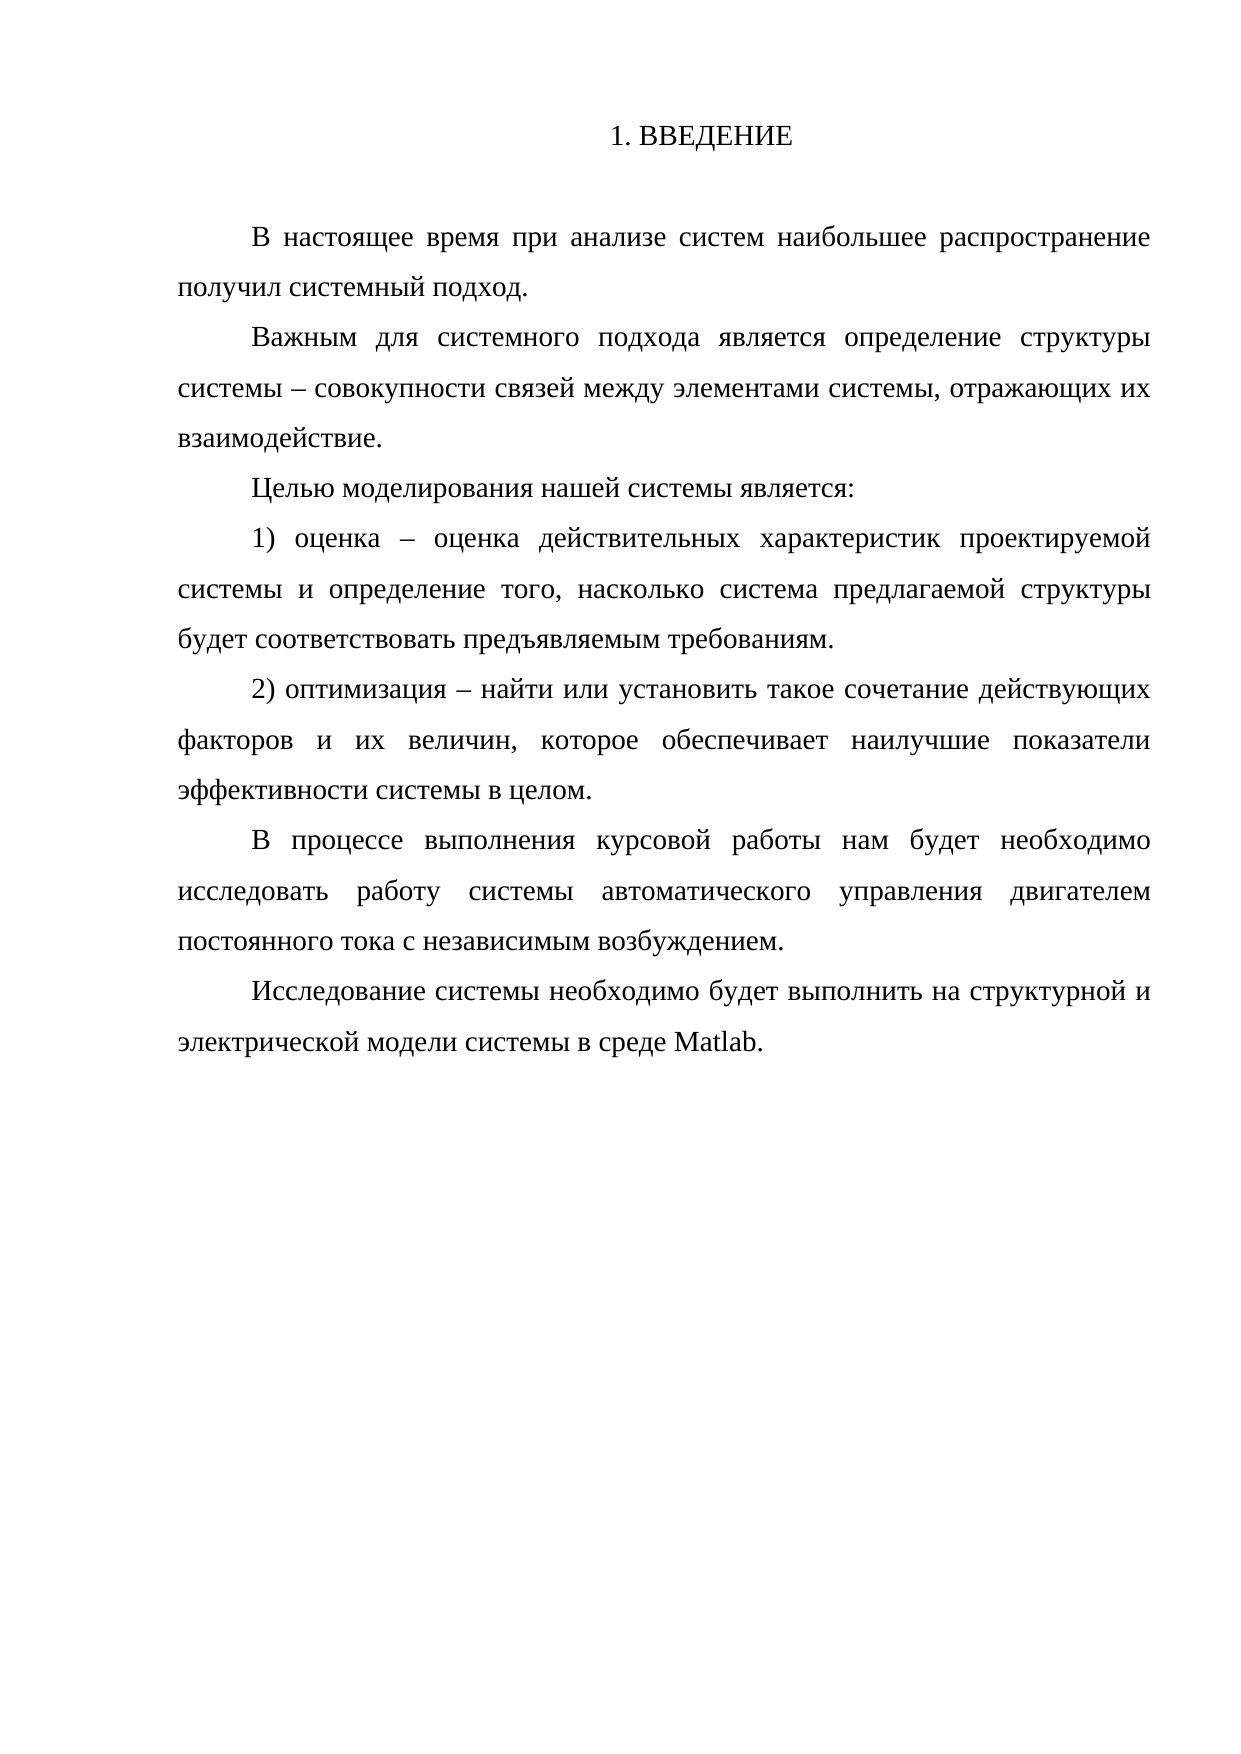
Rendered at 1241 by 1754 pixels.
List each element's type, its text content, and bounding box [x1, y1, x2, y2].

text 1. ВВЕДЕНИЕ [177, 118, 1152, 152]
text 1) оценка – оценка действительных характеристик проектируемой системы и определение того, насколько система предлагаемой структуры будет соответствовать предъявляемым требованиям. [177, 521, 1152, 655]
text В настоящее время при анализе систем наибольшее распространение получил системный подход. [177, 219, 1152, 303]
text Важным для системного подхода является определение структуры системы – совокупности связей между элементами системы, отражающих их взаимодействие. [177, 319, 1152, 453]
text Целью моделирования нашей системы является: [177, 470, 1152, 504]
text В процессе выполнения курсовой работы нам будет необходимо исследовать работу системы автоматического управления двигателем постоянного тока с независимым возбуждением. [177, 822, 1152, 957]
text 2) оптимизация – найти или установить такое сочетание действующих факторов и их величин, которое обеспечивает наилучшие показатели эффективности системы в целом. [177, 672, 1152, 806]
text Исследование системы необходимо будет выполнить на структурной и электрической модели системы в среде Matlab. [177, 973, 1152, 1057]
